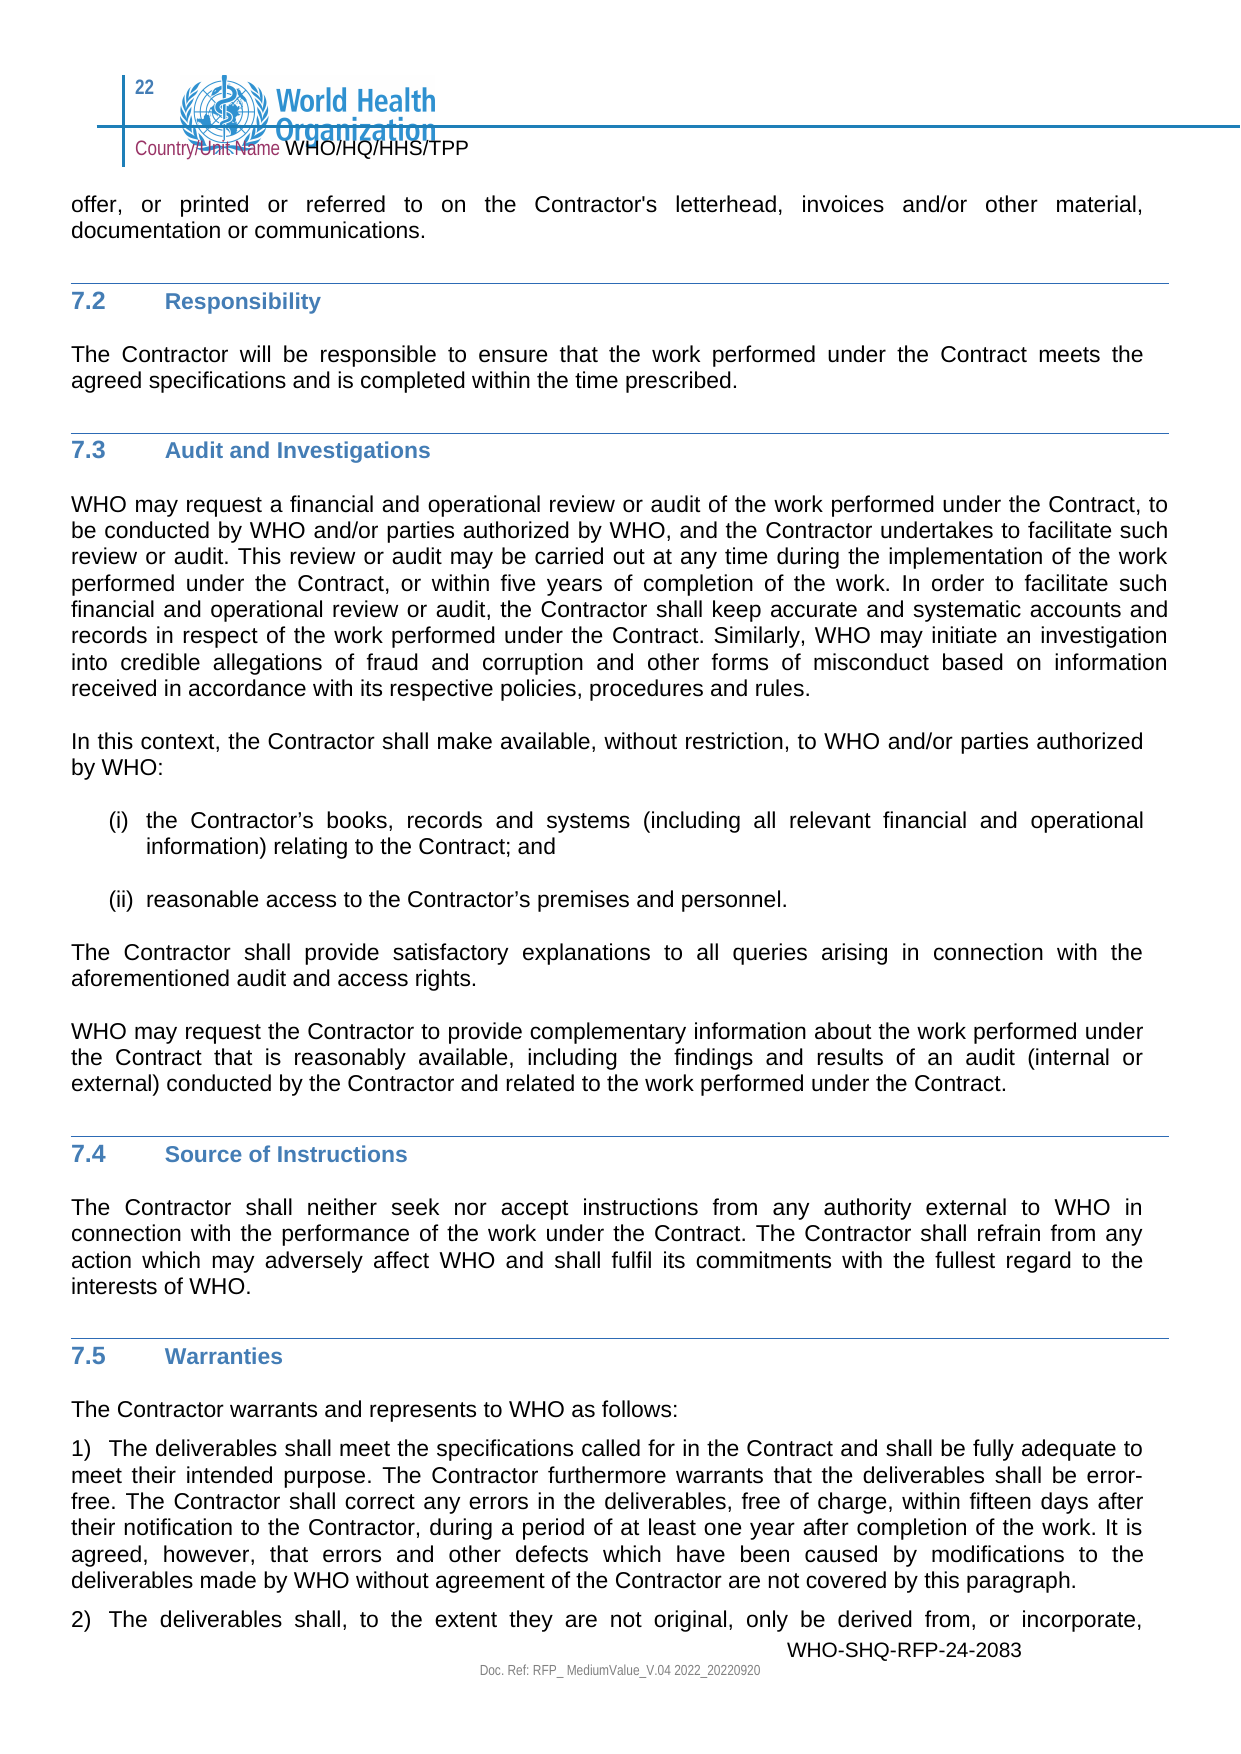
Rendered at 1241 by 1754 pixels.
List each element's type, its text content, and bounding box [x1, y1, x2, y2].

subtitle Warranties [71, 1339, 1169, 1370]
text The Contractor will be responsible to ensure that the work performed under the Contract meets the agreed specifications and is completed within the time prescribed. [71, 341, 1144, 393]
text The Contractor shall provide satisfactory explanations to all queries arising in connection with the aforementioned audit and access rights. [71, 939, 1144, 991]
picture [180, 128, 435, 154]
picture [237, 144, 242, 154]
picture [397, 148, 404, 154]
subtitle Audit and Investigations [71, 434, 1169, 464]
picture [292, 144, 298, 154]
picture [345, 148, 352, 154]
text WHO may request the Contractor to provide complementary information about the work performed under the Contract that is reasonably available, including the findings and results of an audit (internal or external) conducted by the Contractor and related to the work performed under the Contract. [71, 1018, 1144, 1097]
picture [359, 142, 369, 154]
text The Contractor shall neither seek nor accept instructions from any authority external to WHO in connection with the performance of the work under the Contract. The Contractor shall refrain from any action which may adversely affect WHO and shall fulfil its commitments with the fullest regard to the interests of WHO. [71, 1194, 1144, 1299]
list reasonable access to the Contractor’s premises and personnel. [108, 886, 1144, 912]
text In this context, the Contractor shall make available, without restriction, to WHO and/or parties authorized by WHO: [71, 728, 1144, 781]
subtitle Source of Instructions [71, 1137, 1169, 1167]
picture [322, 142, 332, 154]
text WHO may request a financial and operational review or audit of the work performed under the Contract, to be conducted by WHO and/or parties authorized by WHO, and the Contractor undertakes to facilitate such review or audit. This review or audit may be carried out at any time during the implementation of the work performed under the Contract, or within five years of completion of the work. In order to facilitate such financial and operational review or audit, the Contractor shall keep accurate and systematic accounts and records in respect of the work performed under the Contract. Similarly, WHO may initiate an investigation into credible allegations of fraud and corruption and other forms of misconduct based on information received in accordance with its respective policies, procedures and rules. [71, 491, 1169, 701]
text The Contractor warrants and represents to WHO as follows: [71, 1396, 1144, 1423]
picture [308, 148, 315, 154]
list The deliverables shall meet the specifications called for in the Contract and shall be fully adequate to meet their intended purpose. The Contractor furthermore warrants that the deliverables shall be error-free. The Contractor shall correct any errors in the deliverables, free of charge, within fifteen days after their notification to the Contractor, during a period of at least one year after completion of the work. It is agreed, however, that errors and other defects which have been caused by modifications to the deliverables made by WHO without agreement of the Contractor are not covered by this paragraph. [71, 1435, 1144, 1593]
picture [180, 75, 435, 125]
picture [382, 148, 389, 154]
subtitle Responsibility [71, 284, 1169, 314]
list the Contractor’s books, records and systems (including all relevant financial and operational information) relating to the Contract; and [108, 807, 1144, 859]
